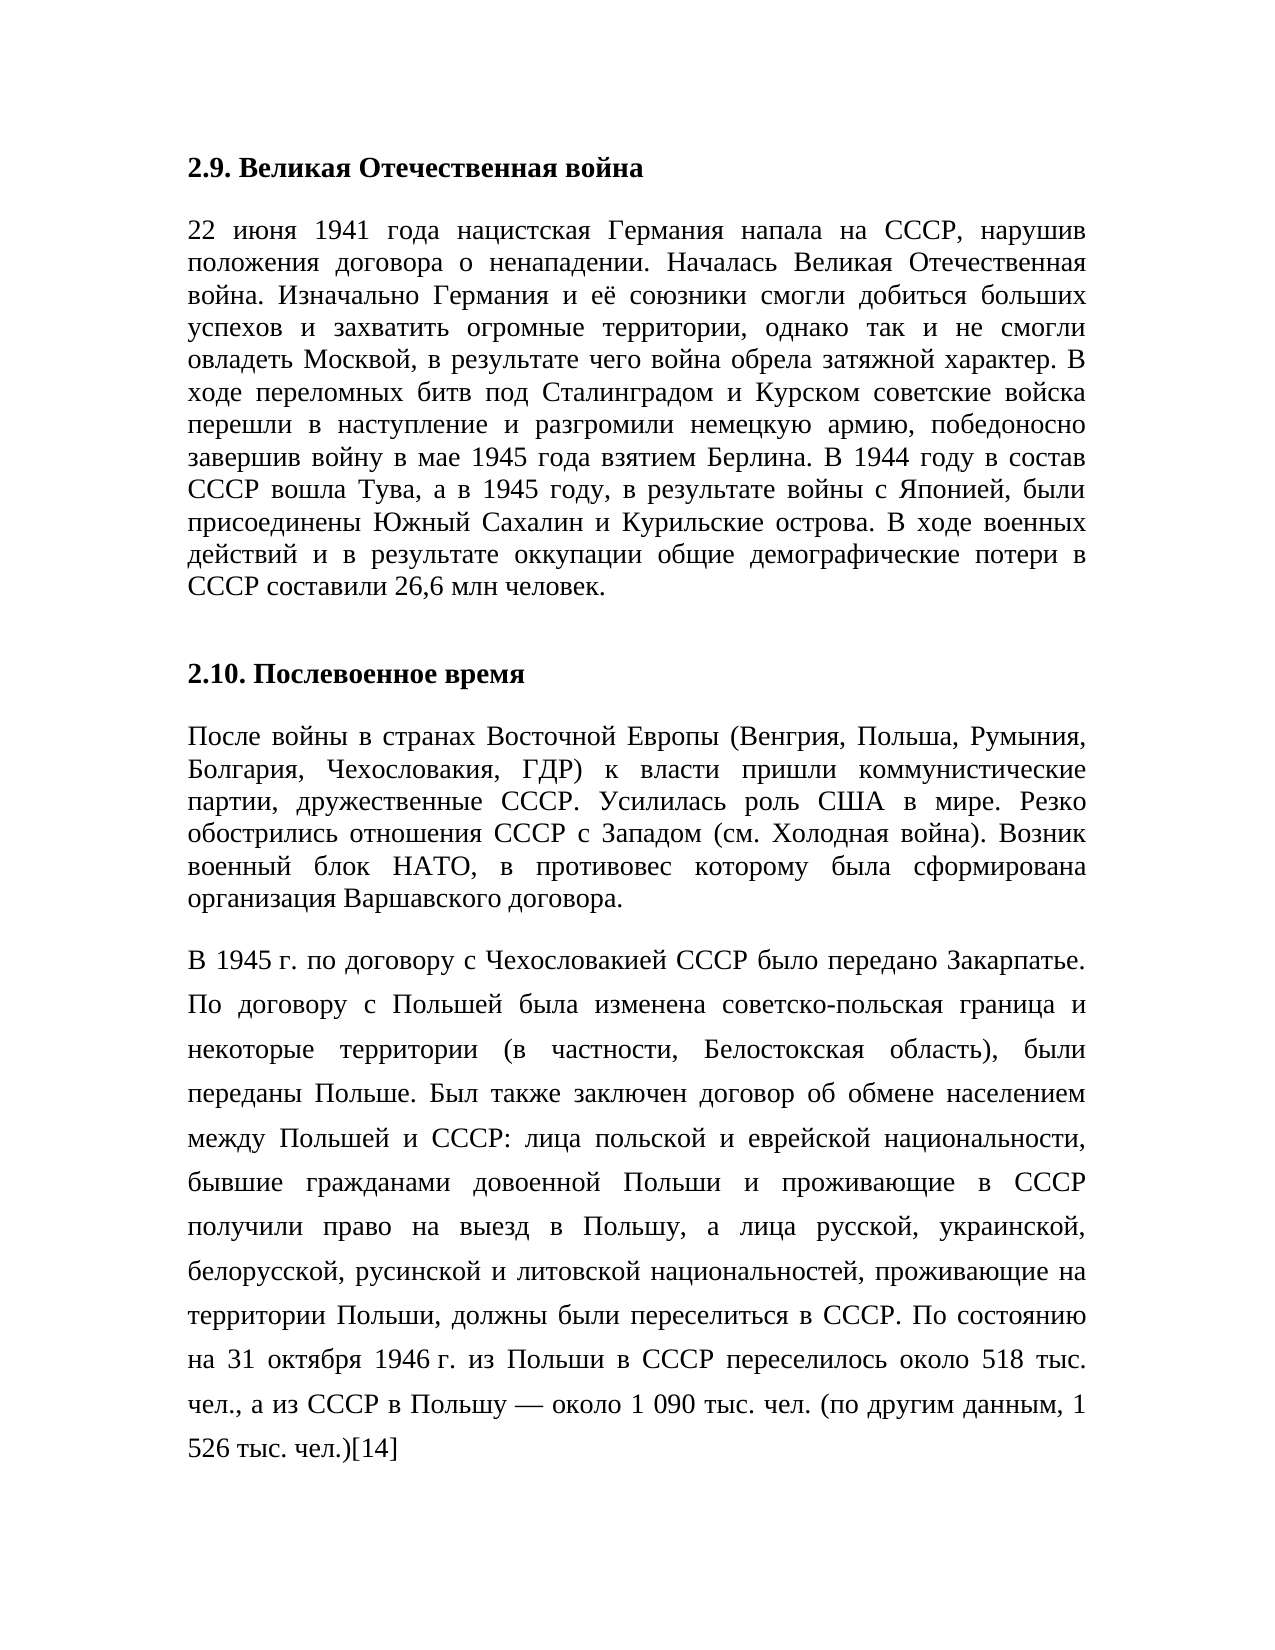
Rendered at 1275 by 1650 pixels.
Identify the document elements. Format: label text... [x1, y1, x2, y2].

text После войны в странах Восточной Европы (Венгрия, Польша, Румыния, Болгария, Чехословакия, ГДР) к власти пришли коммунистические партии, дружественные СССР. Усилилась роль США в мире. Резко обострились отношения СССР с Западом (см. Холодная война). Возник военный блок НАТО, в противовес которому была сформирована организация Варшавского договора. [187, 719, 1087, 914]
text 22 июня 1941 года нацистская Германия напала на СССР, нарушив положения договора о ненападении. Началась Великая Отечественная война. Изначально Германия и её союзники смогли добиться больших успехов и захватить огромные территории, однако так и не смогли овладеть Москвой, в результате чего война обрела затяжной характер. В ходе переломных битв под Сталинградом и Курском советские войска перешли в наступление и разгромили немецкую армию, победоносно завершив войну в мае 1945 года взятием Берлина. В 1944 году в состав СССР вошла Тува, а в 1945 году, в результате войны с Японией, были присоединены Южный Сахалин и Курильские острова. В ходе военных действий и в результате оккупации общие демографические потери в СССР составили 26,6 млн человек. [187, 213, 1087, 602]
text В 1945 г. по договору с Чехословакией СССР было передано Закарпатье. По договору с Польшей была изменена советско-польская граница и некоторые территории (в частности, Белостокская область), были переданы Польше. Был также заключен договор об обмене населением между Польшей и СССР: лица польской и еврейской национальности, бывшие гражданами довоенной Польши и проживающие в СССР получили право на выезд в Польшу, а лица русской, украинской, белорусской, русинской и литовской национальностей, проживающие на территории Польши, должны были переселиться в СССР. По состоянию на 31 октября 1946 г. из Польши в СССР переселилось около 518 тыс. чел., а из СССР в Польшу — около 1 090 тыс. чел. (по другим данным, 1 526 тыс. чел.)[14] [187, 943, 1087, 1476]
list 2.9. Великая Отечественная война [187, 150, 1087, 183]
list 2.10. Послевоенное время [187, 656, 1087, 690]
